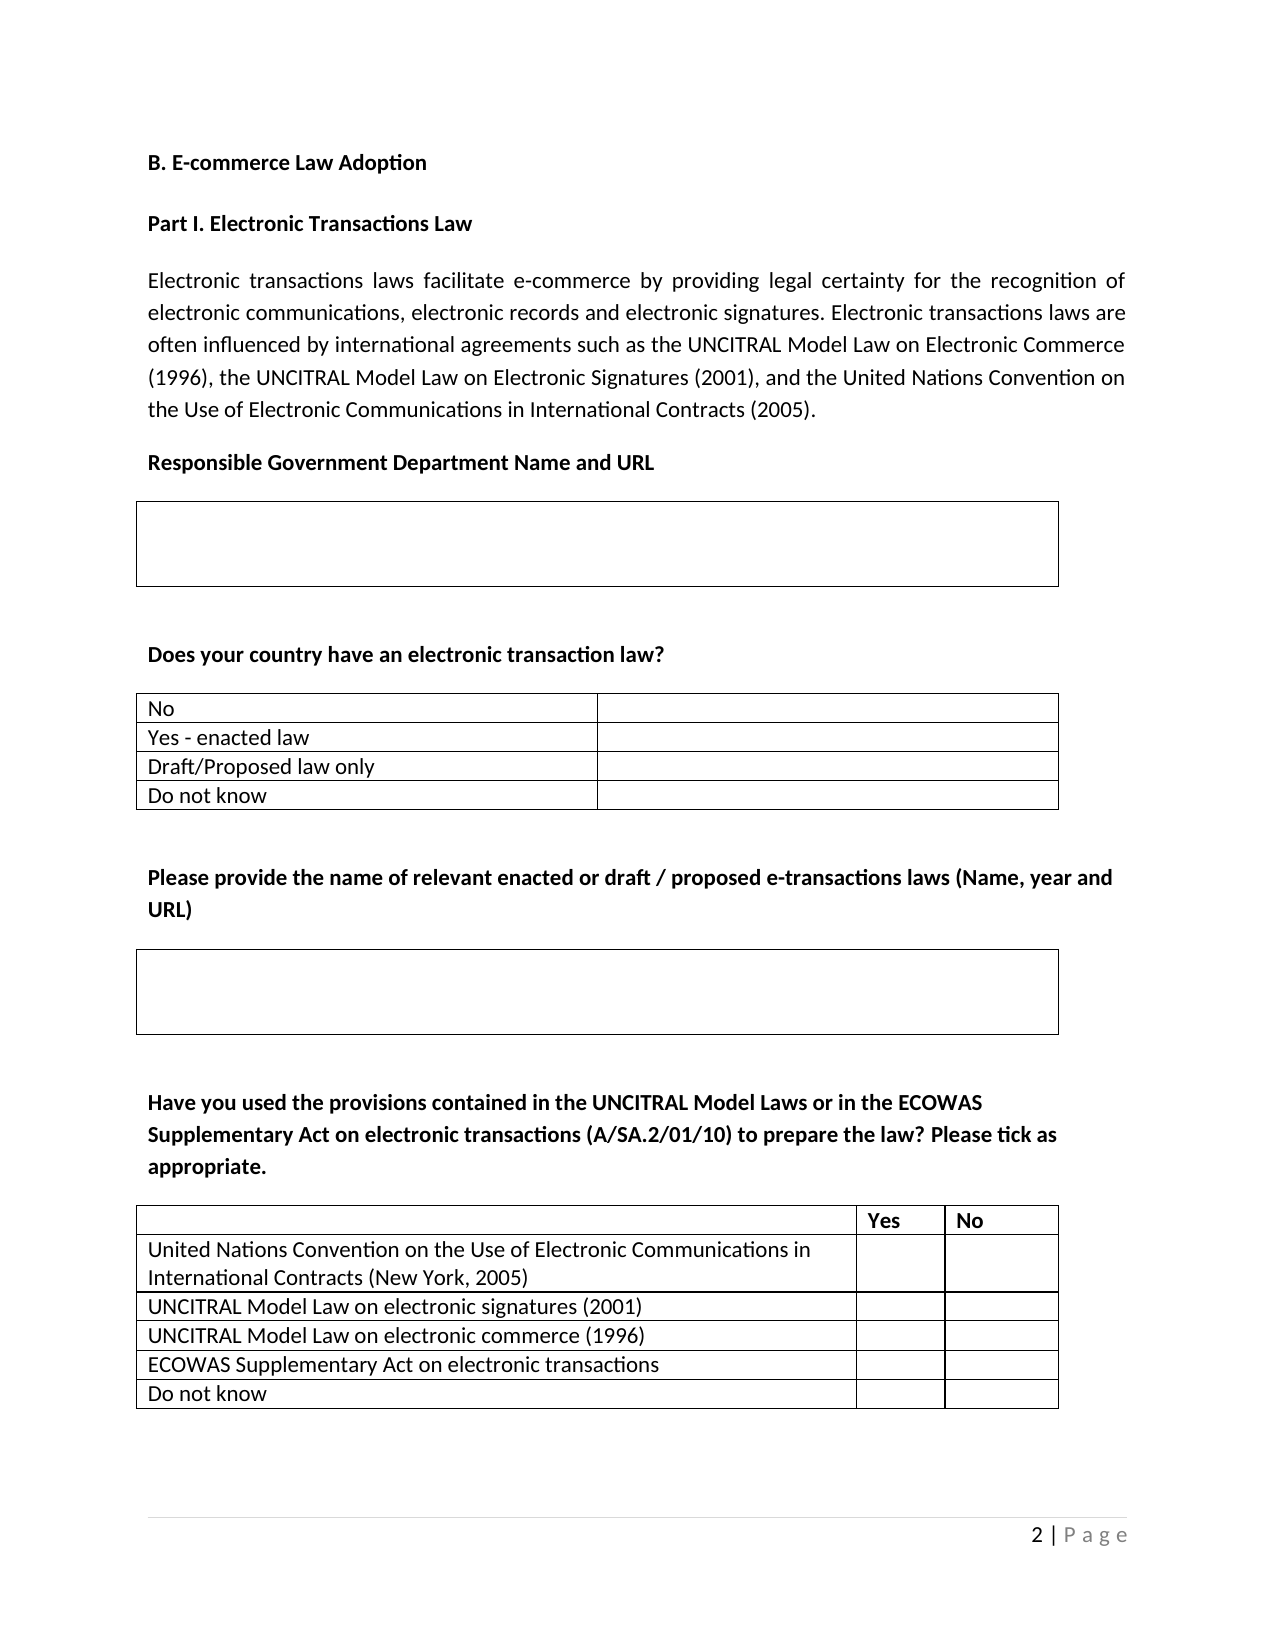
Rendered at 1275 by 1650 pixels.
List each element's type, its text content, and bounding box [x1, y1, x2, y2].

text B. E-commerce Law Adoption [148, 148, 1127, 176]
text Have you used the provisions contained in the UNCITRAL Model Laws or in the ECOWAS Supplementary Act on electronic transactions (A/SA.2/01/10) to prepare the law? Please tick as appropriate. [148, 1088, 1127, 1180]
table_cell [946, 1380, 1058, 1408]
table_cell [598, 781, 1058, 809]
text Responsible Government Department Name and URL [148, 448, 1127, 476]
table_cell ECOWAS Supplementary Act on electronic transactions [137, 1351, 856, 1378]
table_cell Do not know [137, 781, 597, 809]
table_cell [946, 1321, 1058, 1349]
table_cell [598, 723, 1058, 751]
text Does your country have an electronic transaction law? [148, 640, 1127, 668]
table_cell [857, 1235, 944, 1291]
table_cell Yes - enacted law [137, 723, 597, 751]
table_header [598, 694, 1058, 722]
table_cell [857, 1380, 944, 1408]
table_header [137, 950, 1058, 1034]
table_cell UNCITRAL Model Law on electronic commerce (1996) [137, 1321, 856, 1349]
table_header [137, 1206, 856, 1234]
table_cell [857, 1351, 944, 1378]
text Electronic transactions laws facilitate e-commerce by providing legal certainty for the recognition of electronic communications, electronic records and electronic signatures. Electronic transactions laws are often influenced by international agreements such as the UNCITRAL Model Law on Electronic Commerce (1996), the UNCITRAL Model Law on Electronic Signatures (2001), and the United Nations Convention on the Use of Electronic Communications in International Contracts (2005). [148, 266, 1127, 423]
table_cell [946, 1293, 1058, 1320]
table_header No [137, 694, 597, 722]
subtitle Part I. Electronic Transactions Law [148, 209, 1127, 237]
table_header [137, 502, 1058, 586]
table_cell United Nations Convention on the Use of Electronic Communications in International Contracts (New York, 2005) [137, 1235, 856, 1291]
table_cell Do not know [137, 1380, 856, 1408]
table_header No [946, 1206, 1058, 1234]
table_cell [598, 752, 1058, 780]
table_header Yes [857, 1206, 944, 1234]
table_cell UNCITRAL Model Law on electronic signatures (2001) [137, 1293, 856, 1320]
table_cell [857, 1293, 944, 1320]
text Please provide the name of relevant enacted or draft / proposed e-transactions laws (Name, year and URL) [148, 863, 1127, 924]
table_cell [946, 1351, 1058, 1378]
table_cell Draft/Proposed law only [137, 752, 597, 780]
table_cell [946, 1235, 1058, 1291]
table_cell [857, 1321, 944, 1349]
